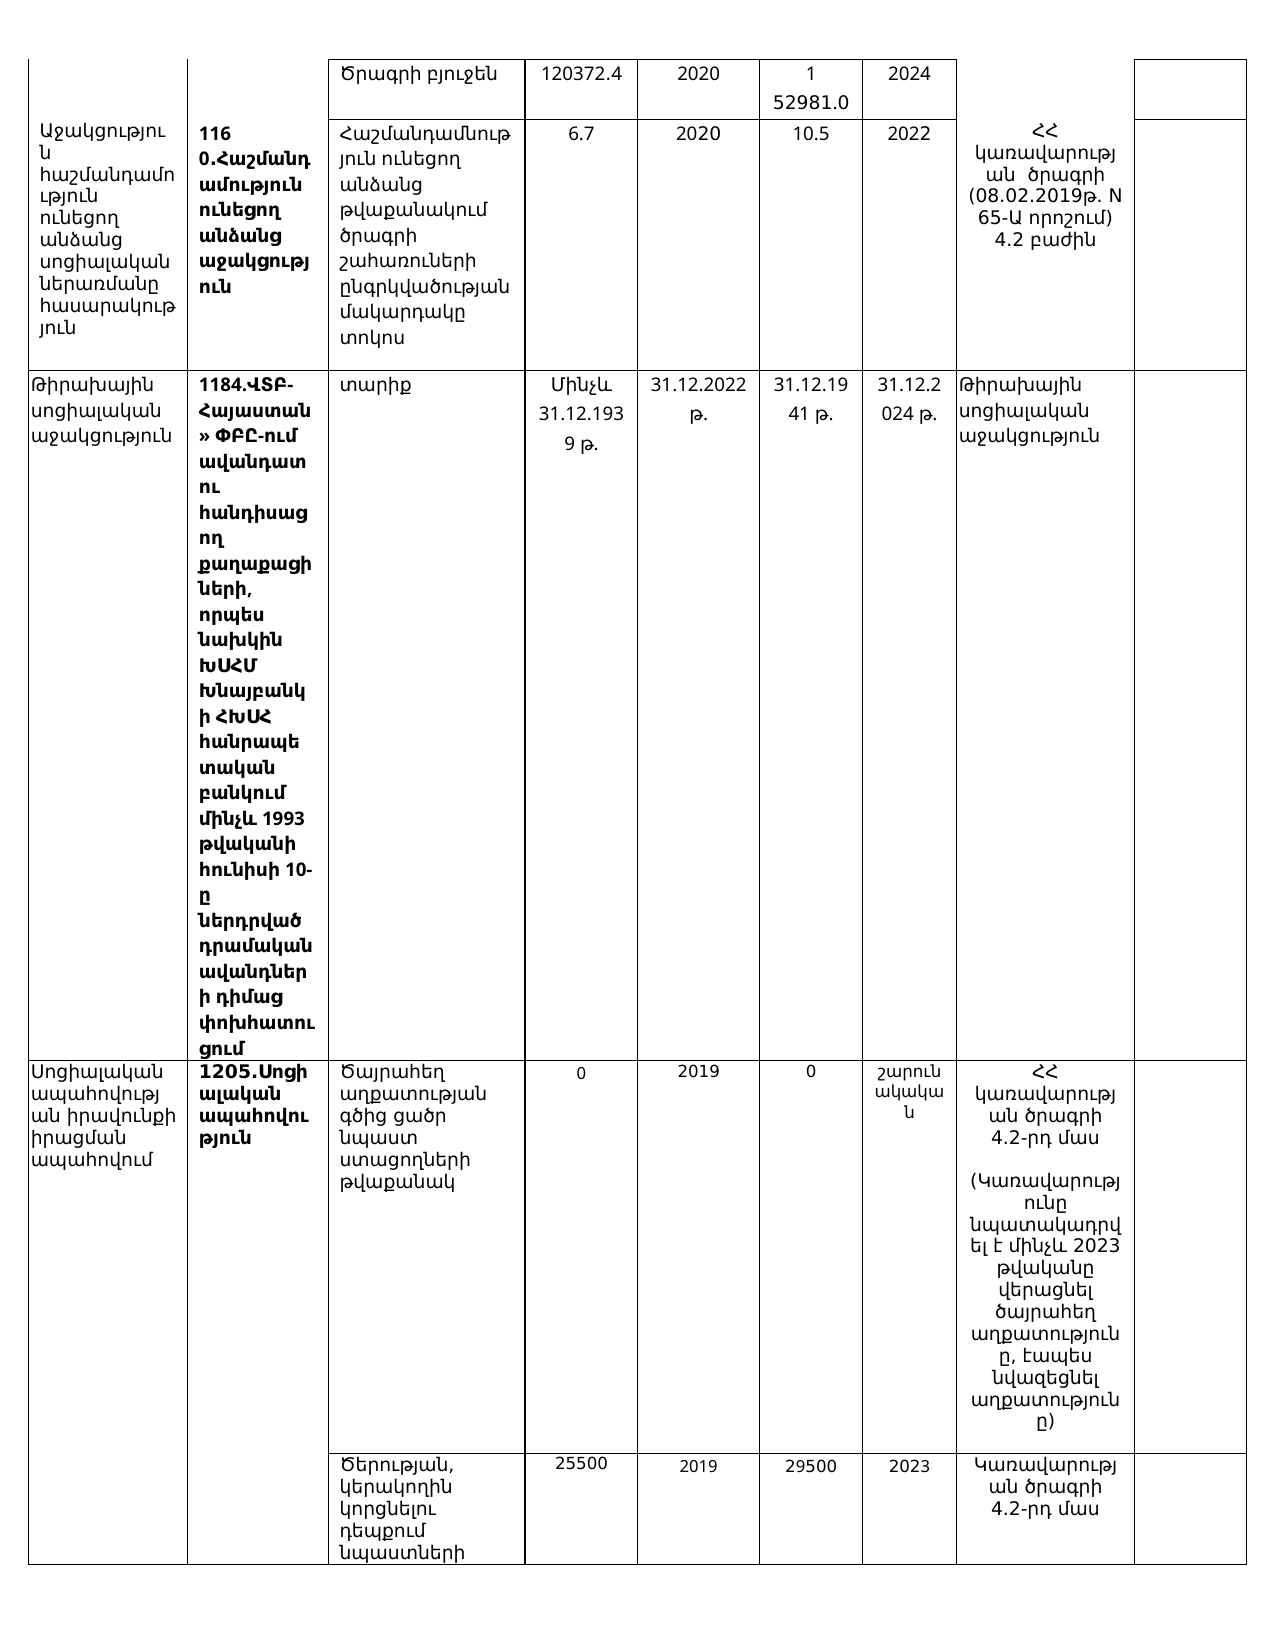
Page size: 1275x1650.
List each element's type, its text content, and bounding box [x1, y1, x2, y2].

table_cell Ծրագրի բյուջեն [329, 60, 524, 119]
table_cell 1184.ՎՏԲ-Հայաստան» ՓԲԸ-ում ավանդատու հանդիսացող քաղաքացիների, որպես նախկին ԽՍՀՄ Խնայբանկի ՀԽՍՀ հանրապետական բանկում մինչև 1993 թվականի հունիսի 10-ը ներդրված դրամական ավանդների դիմաց փոխհատուցում [188, 371, 328, 1060]
table_cell 2023 [863, 1454, 956, 1563]
table_cell Աջակցություն հաշմանդամություն ունեցող անձանց սոցիալական ներառմանը հասարակություն [29, 119, 187, 370]
table_cell ՀՀ կառավարության ծրագրի (08.02.2019թ. N 65-Ա որոշում) 4.2 բաժին [957, 119, 1134, 370]
table_cell [1135, 120, 1246, 370]
table_cell 29500 [760, 1454, 862, 1563]
table_cell տարիք [329, 371, 524, 1060]
table_cell 152981.0 [760, 60, 862, 119]
table_cell [1135, 60, 1246, 119]
table_cell Թիրախային սոցիալական աջակցություն [29, 371, 187, 1060]
table_cell 2020 [638, 60, 759, 119]
table_cell 10.5 [760, 120, 862, 370]
table_cell 2019 [638, 1454, 759, 1563]
table_cell 31.12.2024 թ. [863, 371, 956, 1060]
table_cell 2020 [638, 120, 759, 370]
table_cell 6.7 [526, 120, 637, 370]
table_cell 31.12.1941 թ. [760, 371, 862, 1060]
table_cell [1135, 1061, 1246, 1453]
table_cell 25500 [526, 1454, 637, 1563]
table_cell [1135, 371, 1246, 1060]
table_cell [1135, 1454, 1246, 1563]
table_cell շարունակական [863, 1061, 956, 1453]
table_cell 0 [760, 1061, 862, 1453]
table_cell 2019 [638, 1061, 759, 1453]
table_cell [957, 1454, 1134, 1563]
table_cell Սոցիալական ապահովության իրավունքի իրացման ապահովում [29, 1061, 187, 1563]
table_cell 120372.4 [526, 60, 637, 119]
table_cell 2022 [863, 120, 956, 370]
table_cell 31.12.2022թ. [638, 371, 759, 1060]
table_cell Ծայրահեղ աղքատության գծից ցածր նպաստ ստացողների թվաքանակ [329, 1061, 524, 1453]
table_cell Հաշմանդամնություն ունեցող անձանց թվաքանակում ծրագրի շահառուների ընգրկվածության մակարդակը տոկոս [329, 120, 524, 370]
table_cell Թիրախային սոցիալական աջակցություն [957, 371, 1134, 1060]
table_cell ՀՀ կառավարության ծրագրի 4.2-րդ մաս (Կառավարությունը նպատակադրվել է մինչև 2023 թվականը վերացնել ծայրահեղ աղքատությունը, էապես նվազեցնել աղքատությունը) [957, 1061, 1134, 1453]
table_cell 0 [526, 1061, 637, 1453]
table_cell Մինչև 31.12.1939 թ. [526, 371, 637, 1060]
table_cell 2024 [863, 60, 956, 119]
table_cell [329, 1454, 524, 1563]
table_cell 1160.Հաշմանդամություն ունեցող անձանց աջակցություն [188, 119, 328, 370]
table_cell 1205.Սոցիալական ապահովություն [188, 1061, 328, 1563]
